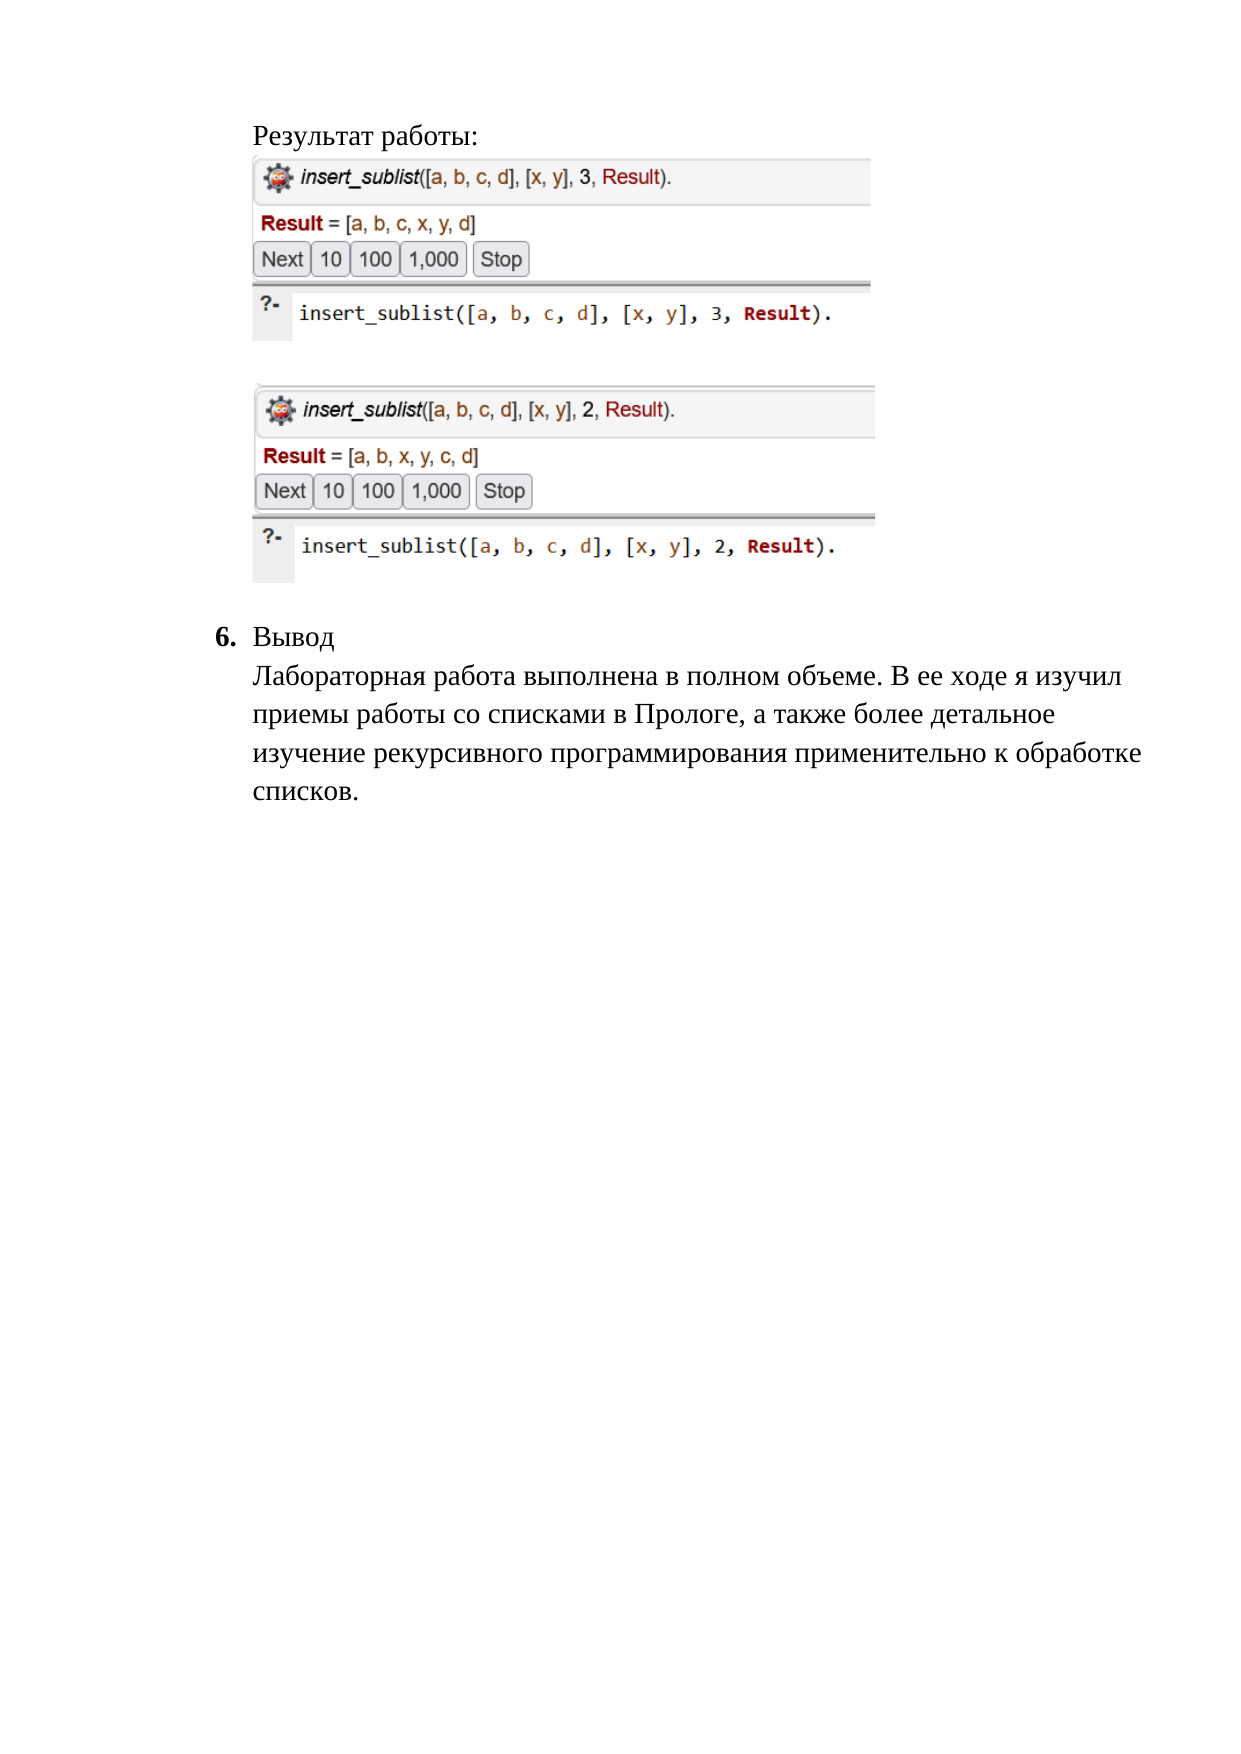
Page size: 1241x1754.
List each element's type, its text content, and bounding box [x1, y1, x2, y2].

list Вывод Лабораторная работа выполнена в полном объеме. В ее ходе я изучил приемы работы со списками в Прологе, а также более детальное изучение рекурсивного программирования применительно к обработке списков. [215, 619, 1152, 807]
picture [252, 155, 871, 341]
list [215, 118, 1152, 615]
picture [252, 383, 876, 583]
